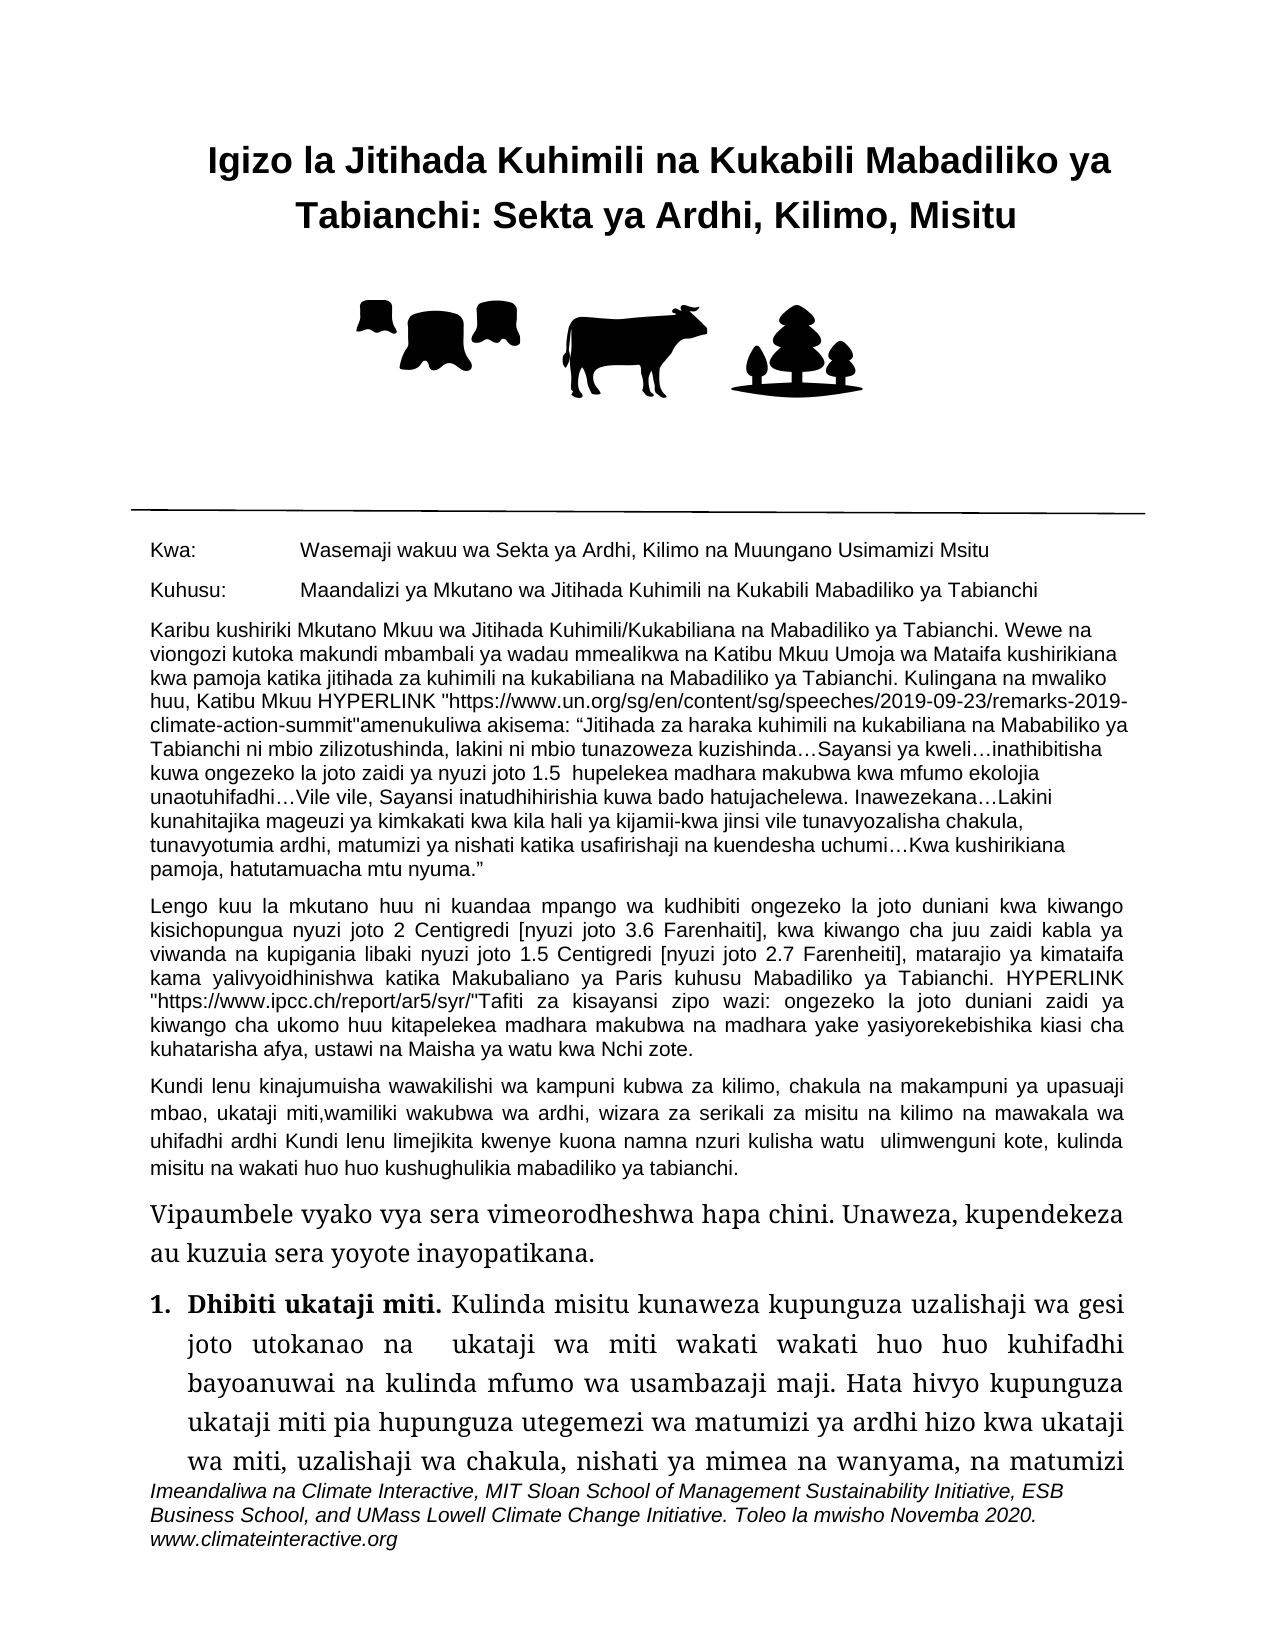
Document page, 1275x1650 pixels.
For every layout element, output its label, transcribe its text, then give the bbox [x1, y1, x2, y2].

picture [562, 305, 708, 398]
picture [731, 305, 863, 398]
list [150, 1287, 1125, 1478]
picture [356, 300, 521, 371]
text Igizo la Jitihada Kuhimili na Kukabili Mabadiliko ya Tabianchi: Sekta ya Ardhi, Kilimo, Misitu [150, 138, 1162, 240]
